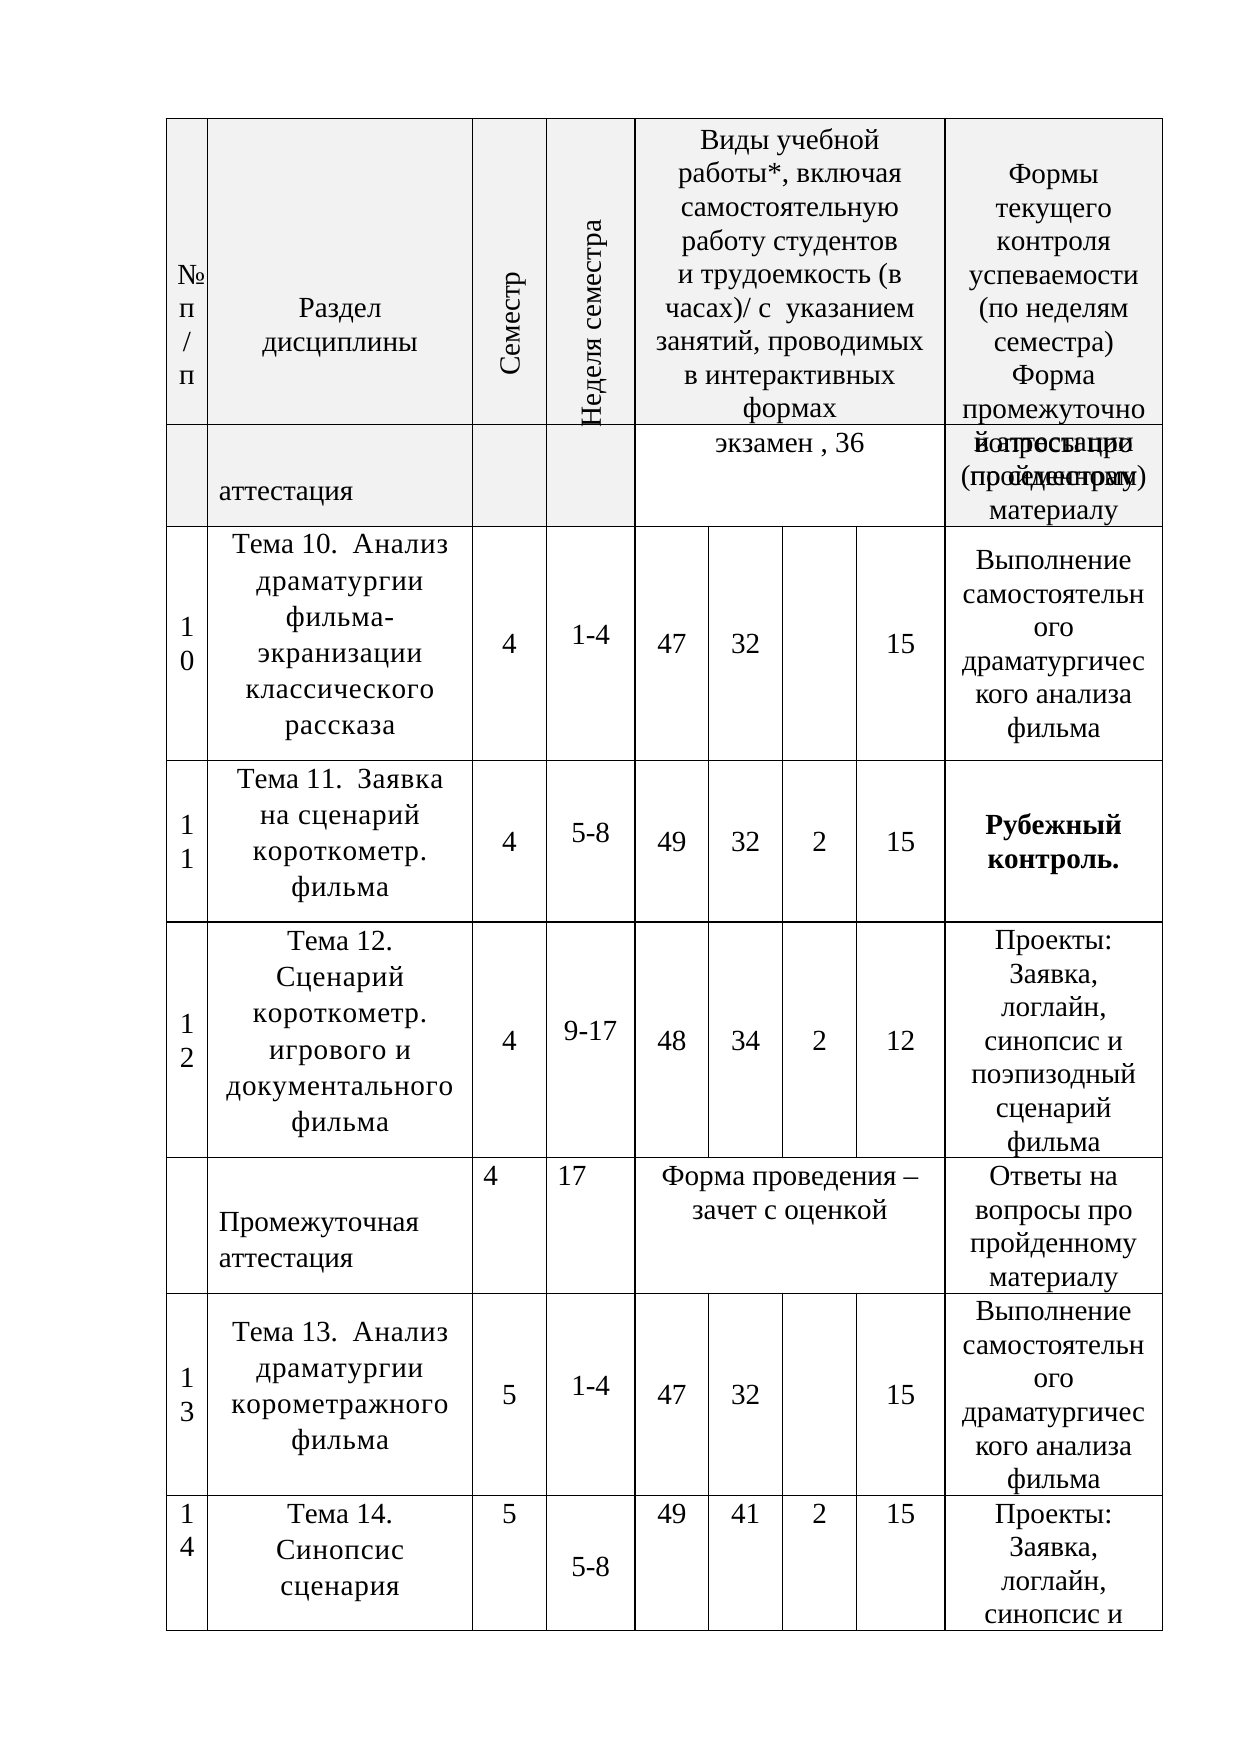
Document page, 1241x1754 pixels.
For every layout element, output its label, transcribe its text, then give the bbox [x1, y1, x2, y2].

table_cell Тема 13. Анализ драматургии корометражного фильма [208, 1294, 472, 1495]
table_cell 41 [709, 1496, 782, 1630]
table_cell 14 [167, 1496, 207, 1630]
table_cell Промежуточная аттестация [208, 1158, 472, 1292]
table_cell Ответы на вопросы про пройденному материалу [946, 1158, 1162, 1292]
table_cell Выполнение самостоятельного драматургического анализа фильма [946, 1294, 1162, 1495]
table_cell 17 [547, 425, 634, 526]
table_cell 15 [857, 1294, 944, 1495]
table_cell 5 [473, 1294, 546, 1495]
table_cell Промежуточная аттестация [208, 425, 472, 526]
table_cell 2 [783, 761, 856, 921]
table_cell 1-4 [547, 527, 634, 760]
table_cell 48 [636, 923, 708, 1157]
table_cell Ответы на вопросы про пройденному материалу [946, 425, 1162, 526]
table_cell 49 [636, 761, 708, 921]
table_cell 4 [473, 1158, 546, 1292]
table_cell 47 [636, 1294, 708, 1495]
table_cell 15 [857, 527, 944, 760]
table_cell 2 [783, 923, 856, 1157]
table_header Семестр [473, 119, 546, 424]
table_cell 12 [167, 923, 207, 1157]
table_cell 1-4 [547, 1294, 634, 1495]
table_cell 17 [547, 1158, 634, 1292]
table_cell 34 [709, 923, 782, 1157]
table_cell 4 [473, 923, 546, 1157]
table_header Неделя семестра [547, 119, 634, 424]
table_cell 2 [783, 1496, 856, 1630]
table_header № п/п [167, 119, 207, 424]
table_cell 47 [636, 527, 708, 760]
table_cell [783, 527, 856, 760]
table_cell 4 [473, 527, 546, 760]
table_cell 5 [473, 1496, 546, 1630]
table_cell 9-17 [547, 923, 634, 1157]
table_cell [167, 1158, 207, 1292]
table_cell 32 [709, 1294, 782, 1495]
table_cell Тема 12. Сценарий короткометр. игрового и документального фильма [208, 923, 472, 1157]
table_header Раздел дисциплины [208, 119, 472, 424]
table_cell 3 [473, 425, 546, 526]
table_header Формы текущего контроля успеваемости (по неделям семестра) Форма промежуточной аттестации (по семестрам) [946, 119, 1162, 424]
table_cell 15 [857, 761, 944, 921]
table_cell Проекты: Заявка, логлайн, синопсис и поэпизодный сценарий фильма [946, 1496, 1162, 1630]
table_cell Тема 11. Заявка на сценарий короткометр. фильма [208, 761, 472, 921]
table_cell 5-8 [547, 761, 634, 921]
table_cell Форма проведения –экзамен , 36 [636, 425, 944, 526]
table_cell 4 [473, 761, 546, 921]
table_header Виды учебной работы*, включая самостоятельную работу студентов и трудоемкость (в часах)/ с указанием занятий, проводимых в интерактивных формах [636, 119, 944, 424]
table_cell [167, 425, 207, 526]
table_cell 11 [167, 761, 207, 921]
table_cell Рубежный контроль. [946, 761, 1162, 921]
table_cell 15 [857, 1496, 944, 1630]
table_cell 13 [167, 1294, 207, 1495]
table_cell 32 [709, 761, 782, 921]
table_cell 10 [167, 527, 207, 760]
table_cell Тема 14. Синопсис сценария полнометраж. фильма [208, 1496, 472, 1630]
table_cell 12 [857, 923, 944, 1157]
table_cell 32 [709, 527, 782, 760]
table_cell 49 [636, 1496, 708, 1630]
table_cell Форма проведения –зачет с оценкой [636, 1158, 944, 1292]
table_cell Проекты: Заявка, логлайн, синопсис и поэпизодный сценарий фильма [946, 923, 1162, 1157]
table_cell [783, 1294, 856, 1495]
table_cell Выполнение самостоятельного драматургического анализа фильма [946, 527, 1162, 760]
table_cell Тема 10. Анализ драматургии фильма-экранизации классического рассказа [208, 527, 472, 760]
table_cell 5-8 [547, 1496, 634, 1630]
